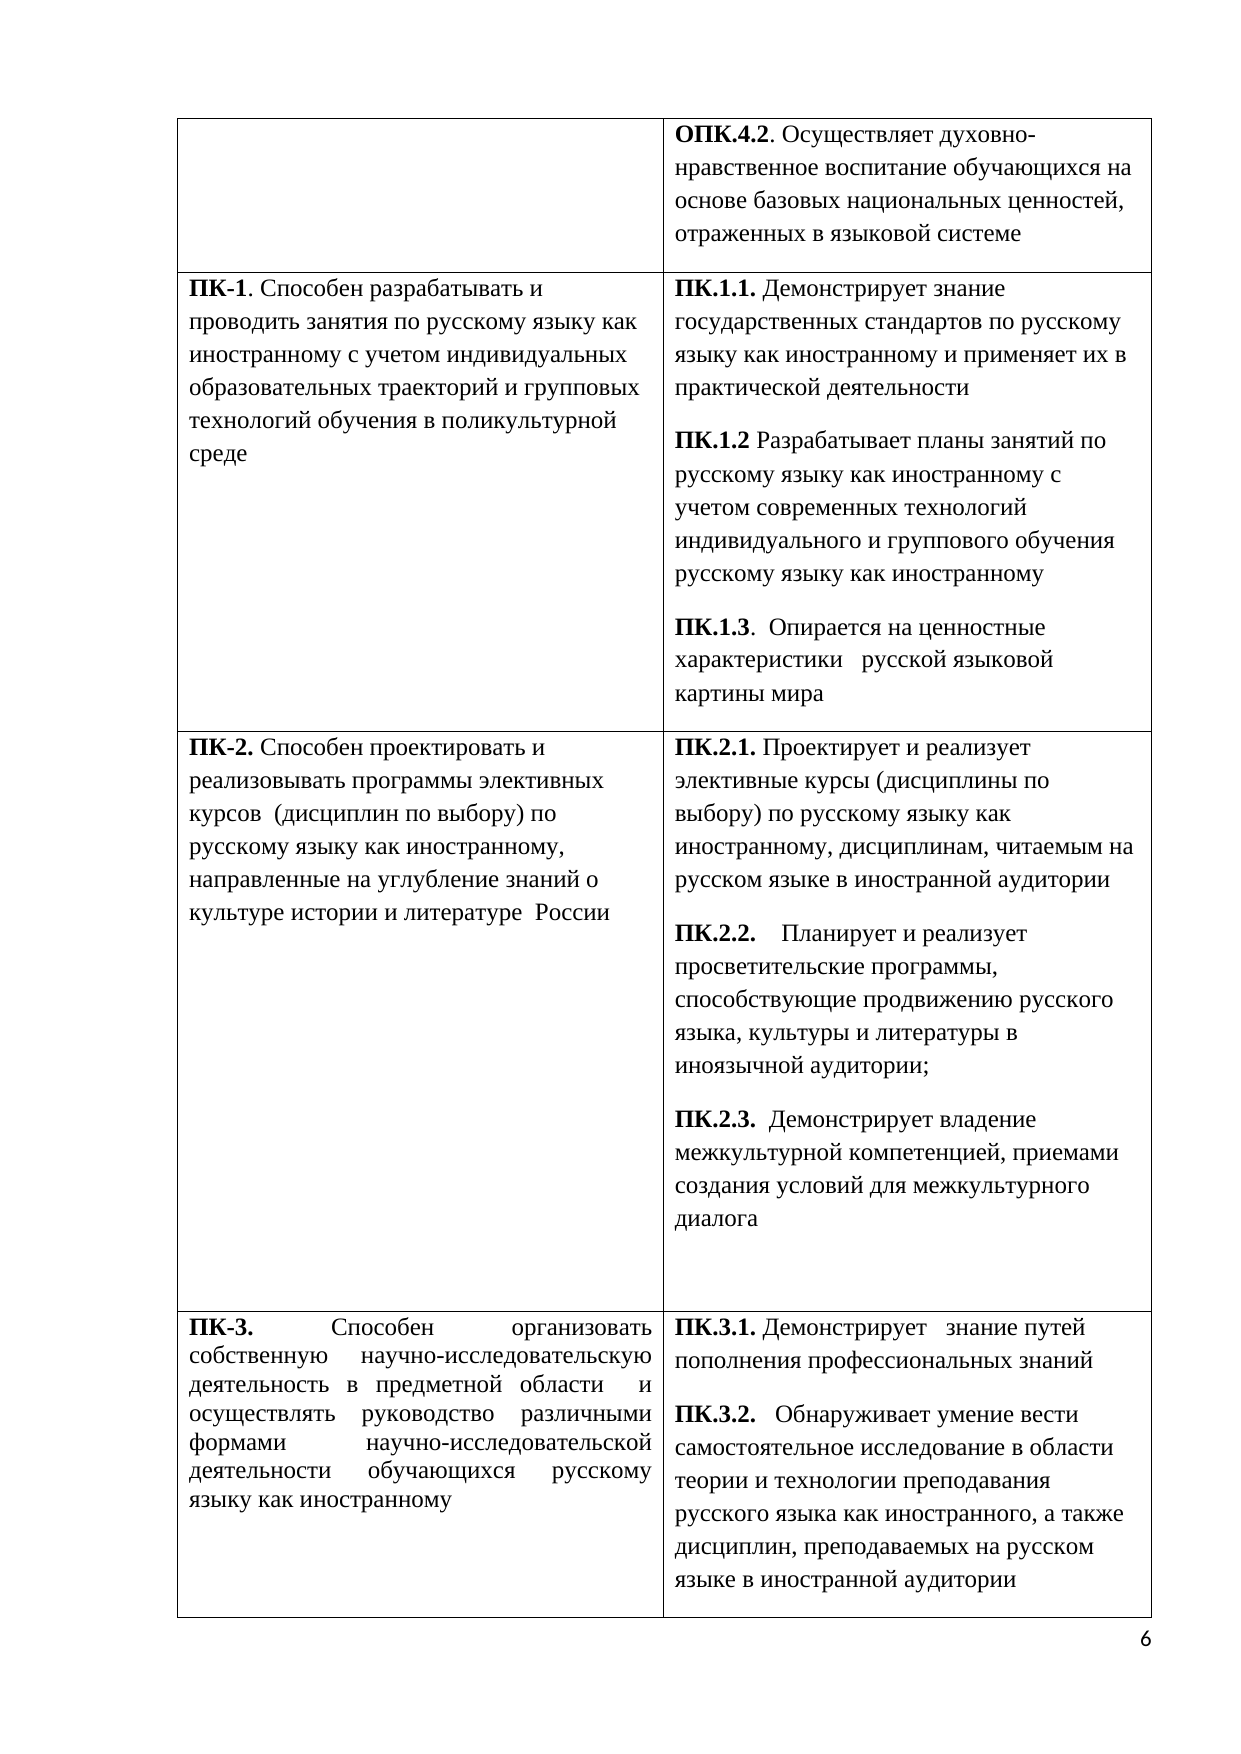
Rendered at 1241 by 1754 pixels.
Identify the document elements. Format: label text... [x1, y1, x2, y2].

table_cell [178, 1312, 663, 1617]
table_cell ПК.2.1. Проектирует и реализует элективные курсы (дисциплины по выбору) по русскому языку как иностранному, дисциплинам, читаемым на русском языке в иностранной аудитории ПК.2.2. Планирует и реализует просветительские программы, способствующие продвижению русского языка, культуры и литературы в иноязычной аудитории; ПК.2.3. Демонстрирует владение межкультурной компетенцией, приемами создания условий для межкультурного диалога [664, 732, 1151, 1311]
table_cell ПК-2. Способен проектировать и реализовывать программы элективных курсов (дисциплин по выбору) по русскому языку как иностранному, направленные на углубление знаний о культуре истории и литературе России [178, 732, 663, 1311]
table_cell ПК.1.1. Демонстрирует знание государственных стандартов по русскому языку как иностранному и применяет их в практической деятельности ПК.1.2 Разрабатывает планы занятий по русскому языку как иностранному с учетом современных технологий индивидуального и группового обучения русскому языку как иностранному ПК.1.3. Опирается на ценностные характеристики русской языковой картины мира [664, 273, 1151, 731]
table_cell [664, 1312, 1151, 1617]
table_cell ПК-1. Способен разрабатывать и проводить занятия по русскому языку как иностранному с учетом индивидуальных образовательных траекторий и групповых технологий обучения в поликультурной среде [178, 273, 663, 731]
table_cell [664, 119, 1151, 272]
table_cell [178, 119, 663, 272]
